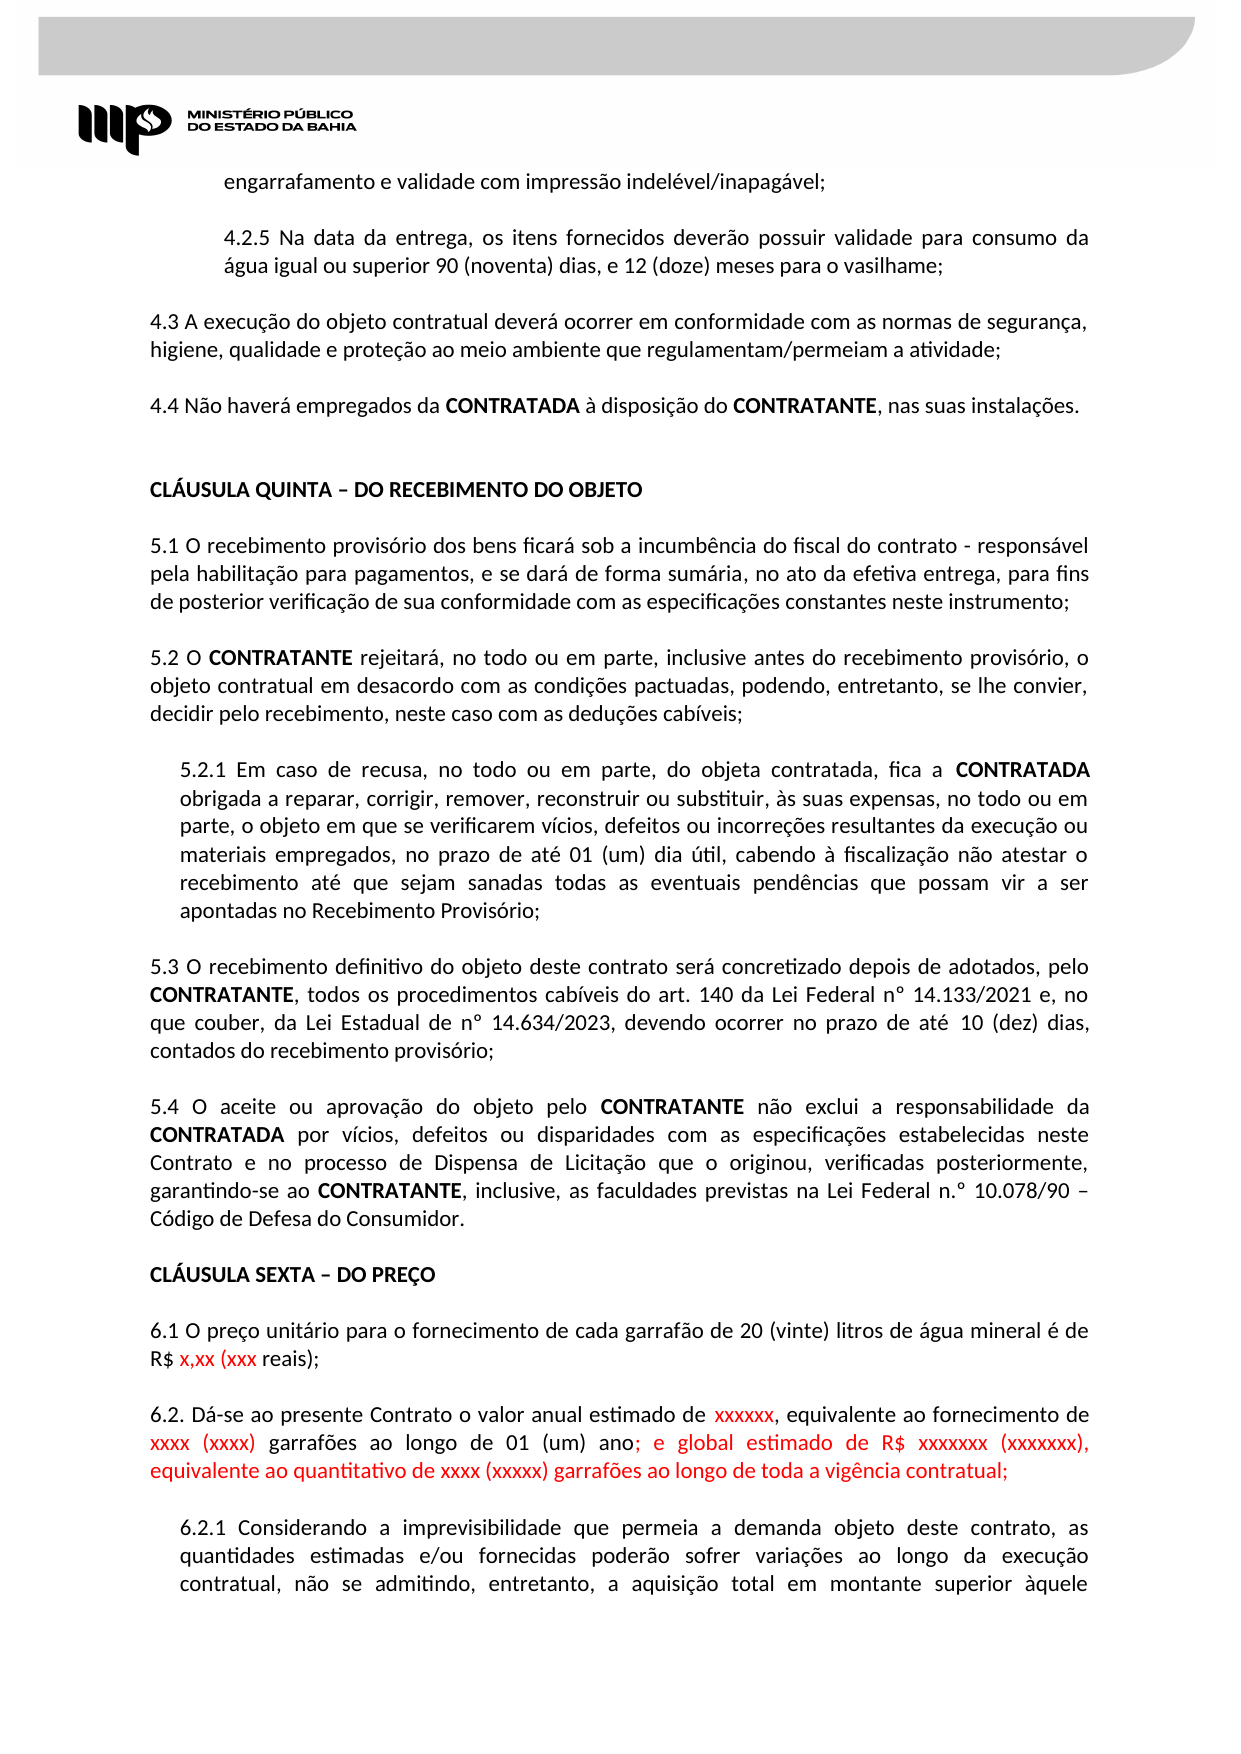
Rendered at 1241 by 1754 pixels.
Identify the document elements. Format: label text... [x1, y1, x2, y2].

text 5.2.1 Em caso de recusa, no todo ou em parte, do objeta contratada, fica a CONTRATADA obrigada a reparar, corrigir, remover, reconstruir ou substituir, às suas expensas, no todo ou em parte, o objeto em que se verificarem vícios, defeitos ou incorreções resultantes da execução ou materiais empregados, no prazo de até 01 (um) dia útil, cabendo à fiscalização não atestar o recebimento até que sejam sanadas todas as eventuais pendências que possam vir a ser apontadas no Recebimento Provisório; [179, 756, 1090, 924]
text 5.4 O aceite ou aprovação do objeto pelo CONTRATANTE não exclui a responsabilidade da CONTRATADA por vícios, defeitos ou disparidades com as especificações estabelecidas neste Contrato e no processo de Dispensa de Licitação que o originou, verificadas posteriormente, garantindo-se ao CONTRATANTE, inclusive, as faculdades previstas na Lei Federal n.º 10.078/90 – Código de Defesa do Consumidor. [150, 1092, 1090, 1232]
text 6.2. Dá-se ao presente Contrato o valor anual estimado de xxxxxx, equivalente ao fornecimento de xxxx (xxxx) garrafões ao longo de 01 (um) ano; e global estimado de R$ xxxxxxx (xxxxxxx), equivalente ao quantitativo de xxxx (xxxxx) garrafões ao longo de toda a vigência contratual; [150, 1400, 1090, 1484]
picture [15, 1, 1218, 168]
text 4.3 A execução do objeto contratual deverá ocorrer em conformidade com as normas de segurança, higiene, qualidade e proteção ao meio ambiente que regulamentam/permeiam a atividade; [150, 307, 1090, 363]
text 5.3 O recebimento definitivo do objeto deste contrato será concretizado depois de adotados, pelo CONTRATANTE, todos os procedimentos cabíveis do art. 140 da Lei Federal nº 14.133/2021 e, no que couber, da Lei Estadual de nº 14.634/2023, devendo ocorrer no prazo de até 10 (dez) dias, contados do recebimento provisório; [150, 924, 1090, 1064]
text 5.2 O CONTRATANTE rejeitará, no todo ou em parte, inclusive antes do recebimento provisório, o objeto contratual em desacordo com as condições pactuadas, podendo, entretanto, se lhe convier, decidir pelo recebimento, neste caso com as deduções cabíveis; [150, 643, 1090, 728]
text 6.1 O preço unitário para o fornecimento de cada garrafão de 20 (vinte) litros de água mineral é de R$ x,xx (xxx reais); [150, 1316, 1090, 1372]
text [179, 1513, 1090, 1597]
text 5.1 O recebimento provisório dos bens ficará sob a incumbência do fiscal do contrato - responsável pela habilitação para pagamentos, e se dará de forma sumária, no ato da efetiva entrega, para fins de posterior verificação de sua conformidade com as especificações constantes neste instrumento; [150, 531, 1090, 616]
text 4.4 Não haverá empregados da CONTRATADA à disposição do CONTRATANTE, nas suas instalações. [150, 391, 1090, 419]
text CLÁUSULA SEXTA – DO PREÇO [150, 1260, 1090, 1288]
text 4.2.5 Na data da entrega, os itens fornecidos deverão possuir validade para consumo da água igual ou superior 90 (noventa) dias, e 12 (doze) meses para o vasilhame; [224, 223, 1090, 279]
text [224, 150, 1090, 195]
text CLÁUSULA QUINTA – DO RECEBIMENTO DO OBJETO [150, 475, 1090, 503]
